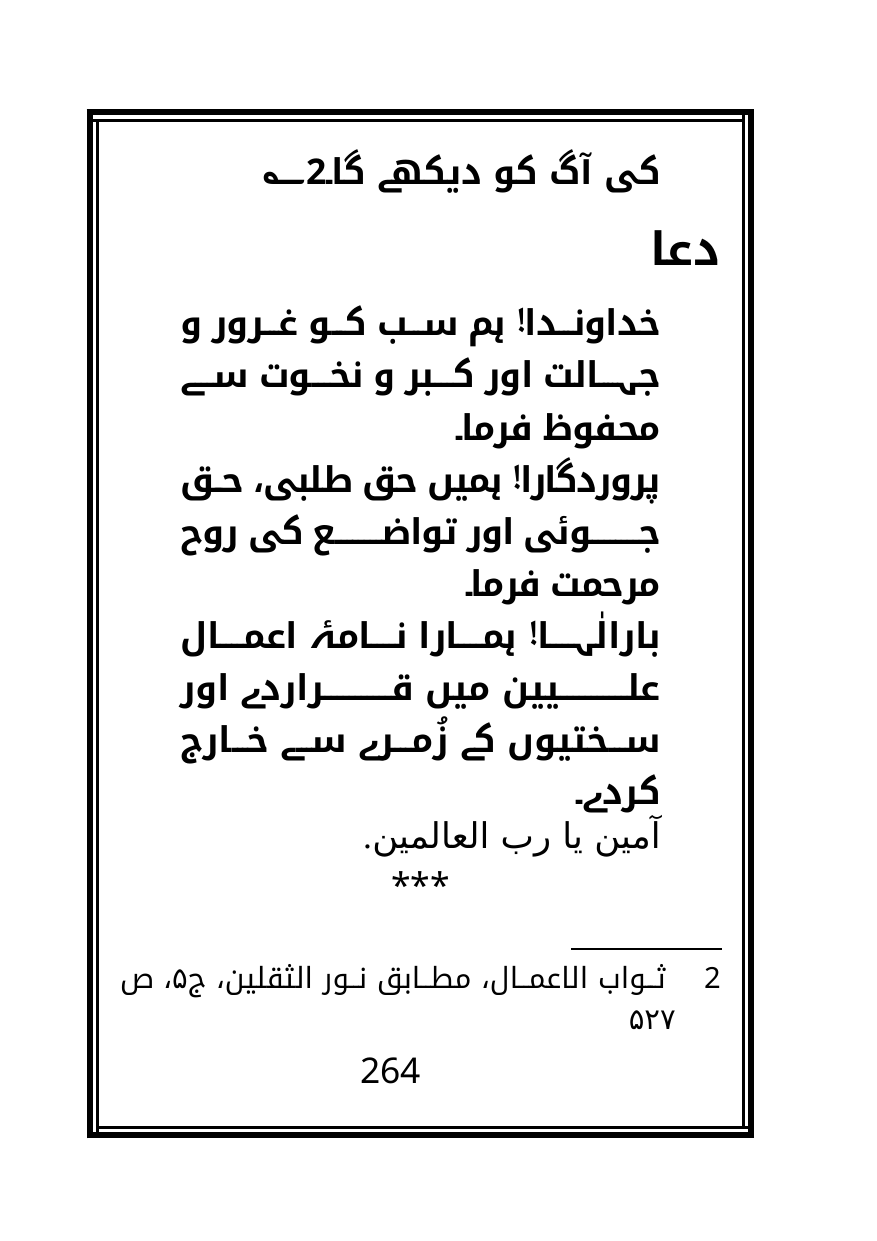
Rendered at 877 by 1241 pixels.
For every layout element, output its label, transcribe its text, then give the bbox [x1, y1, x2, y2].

text ٭٭٭ [120, 856, 721, 908]
subtitle دعا [120, 207, 721, 294]
text بارالٰہا! ہمارا نامۂ اعمال علیین میں قراردے اور سختیوں کے زُمرے سے خارج کردے۔ [180, 607, 661, 815]
text آمین یا رب العالمین. [120, 815, 721, 856]
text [180, 142, 661, 194]
text خداوندا! ہم سب کو غرور و جہالت اور کبر و نخوت سے محفوظ فرما۔ [180, 294, 661, 450]
text پروردگارا! ہمیں حق طلبی، حق جوئی اور تواضع کی روح مرحمت فرما۔ [180, 450, 661, 607]
